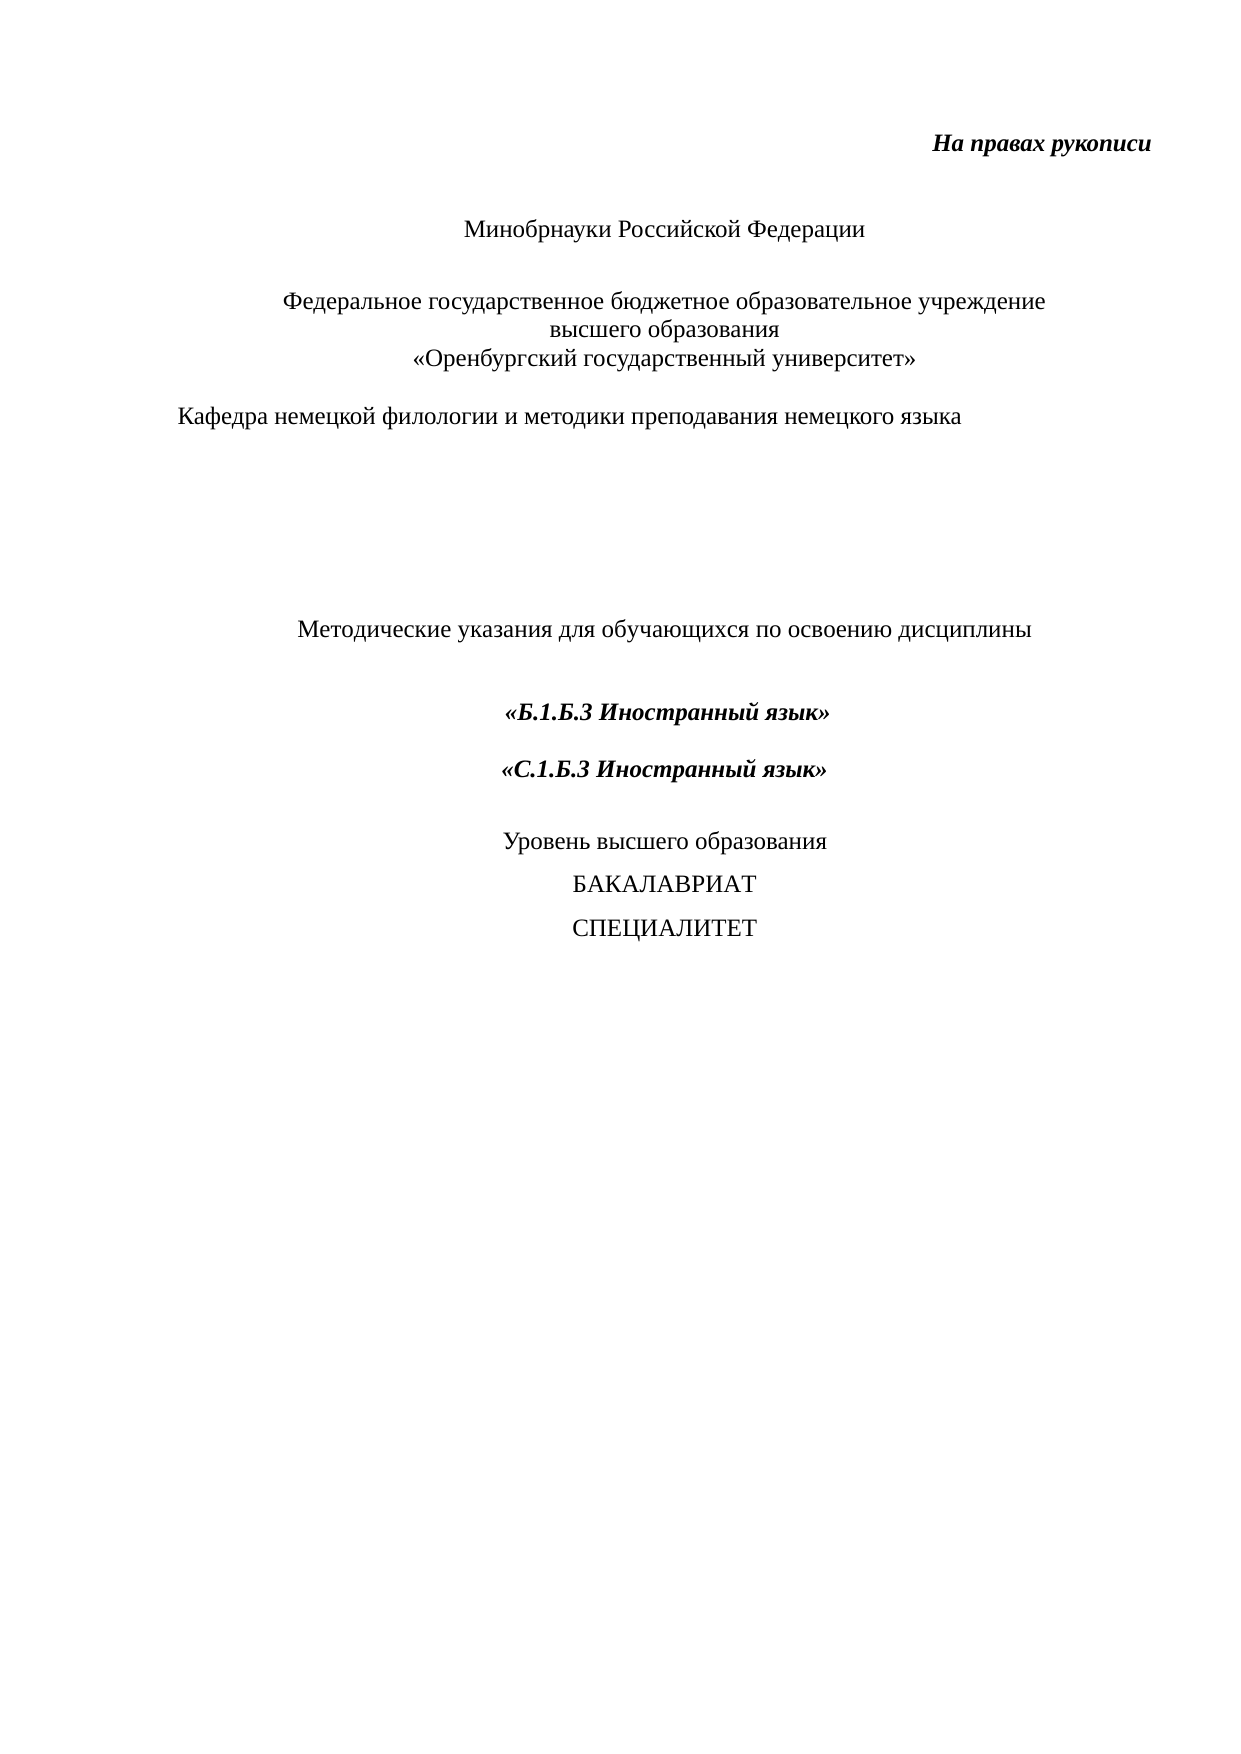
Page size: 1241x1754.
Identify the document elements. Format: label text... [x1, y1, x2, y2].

text БАКАЛАВРИАТ [177, 869, 1152, 898]
text СПЕЦИАЛИТЕТ [177, 913, 1152, 941]
text «С.1.Б.3 Иностранный язык» [177, 754, 1152, 783]
text высшего образования [177, 314, 1152, 343]
text Федеральное государственное бюджетное образовательное учреждение [177, 286, 1152, 314]
text На правах рукописи [177, 128, 1152, 156]
text Методические указания для обучающихся по освоению дисциплины [177, 614, 1152, 643]
text Уровень высшего образования [177, 826, 1152, 855]
text «Б.1.Б.3 Иностранный язык» [177, 697, 1152, 726]
text Минобрнауки Российской Федерации [177, 214, 1152, 243]
text «Оренбургский государственный университет» [177, 343, 1152, 372]
text Кафедра немецкой филологии и методики преподавания немецкого языка [177, 401, 1152, 429]
